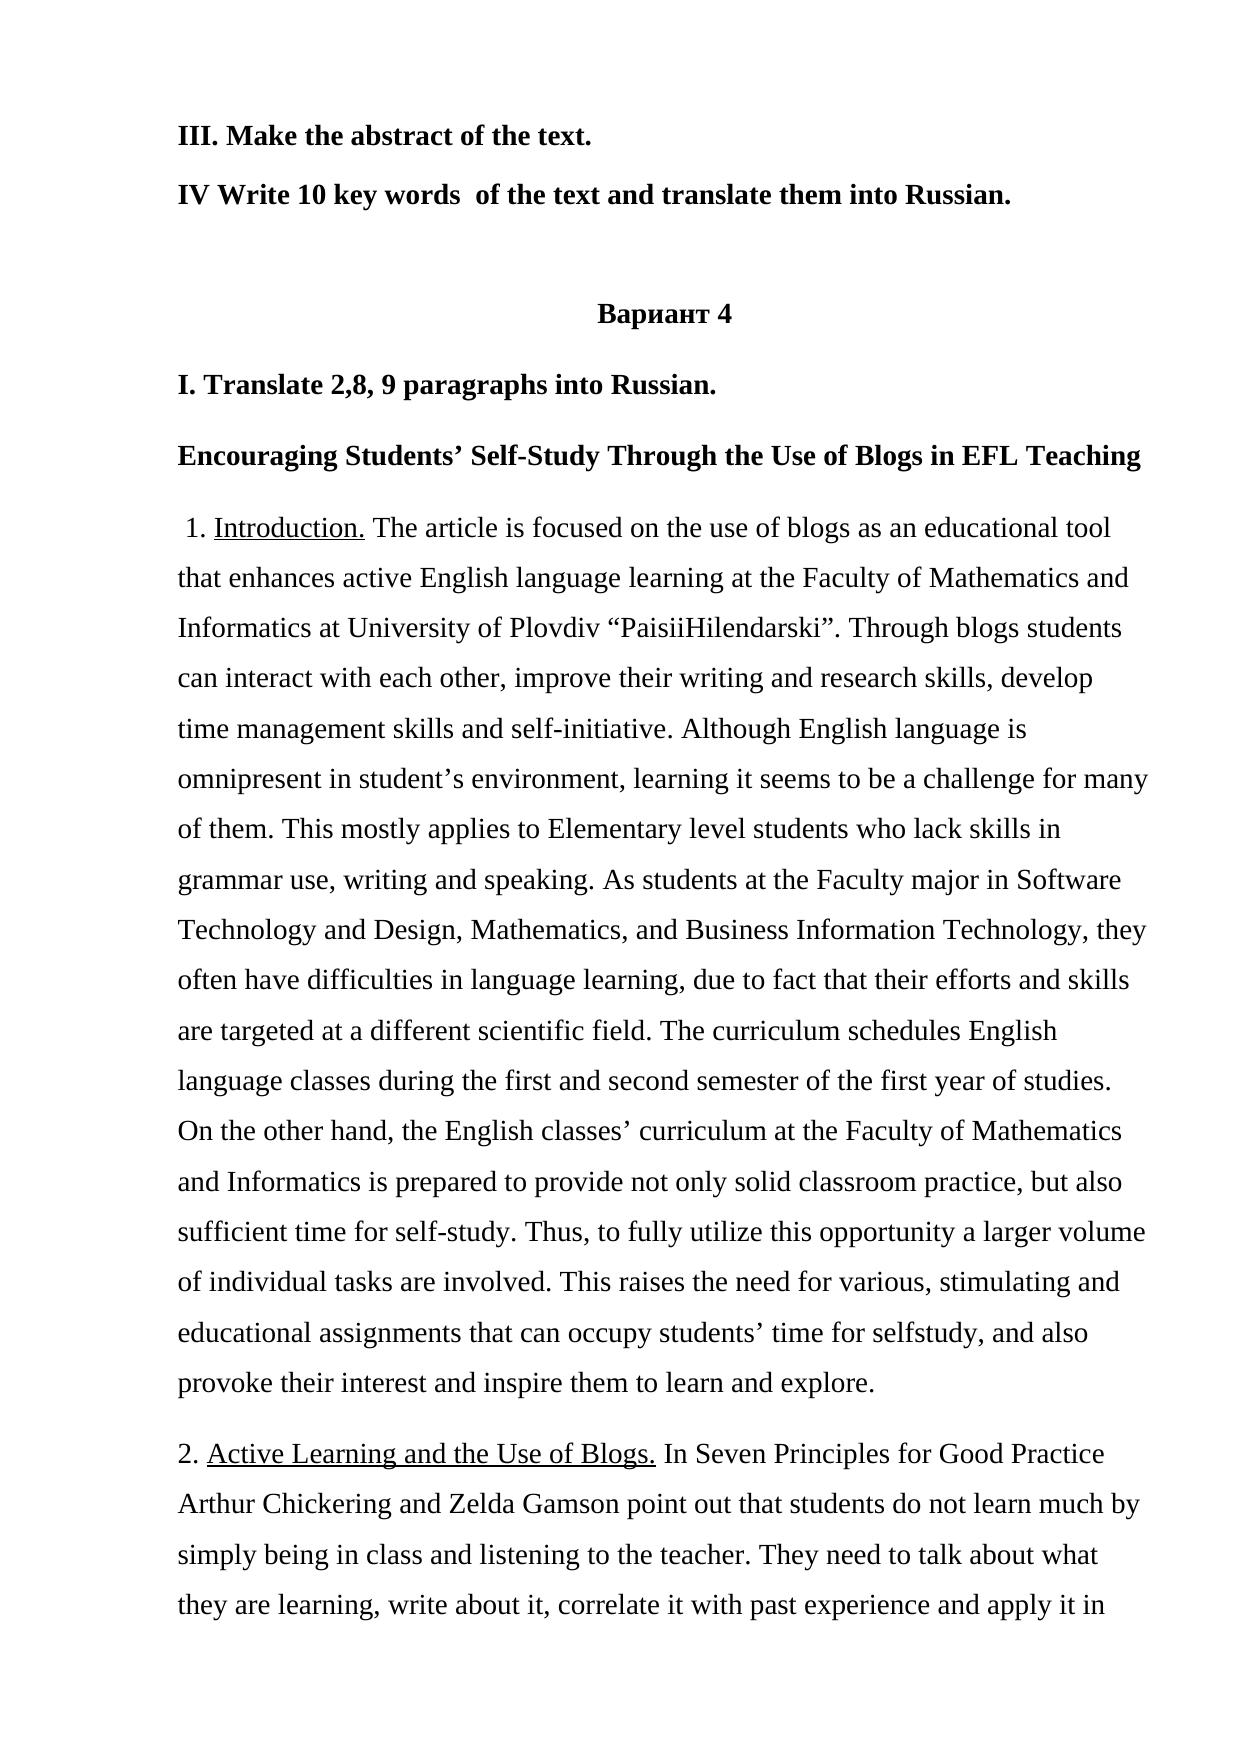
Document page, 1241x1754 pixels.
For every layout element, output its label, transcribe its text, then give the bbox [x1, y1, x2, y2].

text I. Translate 2,8, 9 paragraphs into Russian. [177, 367, 1152, 401]
text III. Make the abstract of the text. [177, 118, 1152, 152]
text Encouraging Students’ Self-Study Through the Use of Blogs in EFL Teaching [177, 438, 1152, 472]
text IV Write 10 key words of the text and translate them into Russian. [177, 177, 1152, 211]
text 1. Introduction. The article is focused on the use of blogs as an educational tool that enhances active English language learning at the Faculty of Mathematics and Informatics at University of Plovdiv “PaisiiHilendarski”. Through blogs students can interact with each other, improve their writing and research skills, develop time management skills and self-initiative. Although English language is omnipresent in student’s environment, learning it seems to be a challenge for many of them. This mostly applies to Elementary level students who lack skills in grammar use, writing and speaking. As students at the Faculty major in Software Technology and Design, Mathematics, and Business Information Technology, they often have difficulties in language learning, due to fact that their efforts and skills are targeted at a different scientific field. The curriculum schedules English language classes during the first and second semester of the first year of studies. On the other hand, the English classes’ curriculum at the Faculty of Mathematics and Informatics is prepared to provide not only solid classroom practice, but also sufficient time for self-study. Thus, to fully utilize this opportunity a larger volume of individual tasks are involved. This raises the need for various, stimulating and educational assignments that can occupy students’ time for selfstudy, and also provoke their interest and inspire them to learn and explore. [177, 510, 1152, 1398]
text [177, 1436, 1152, 1621]
text Вариант 4 [177, 296, 1152, 330]
